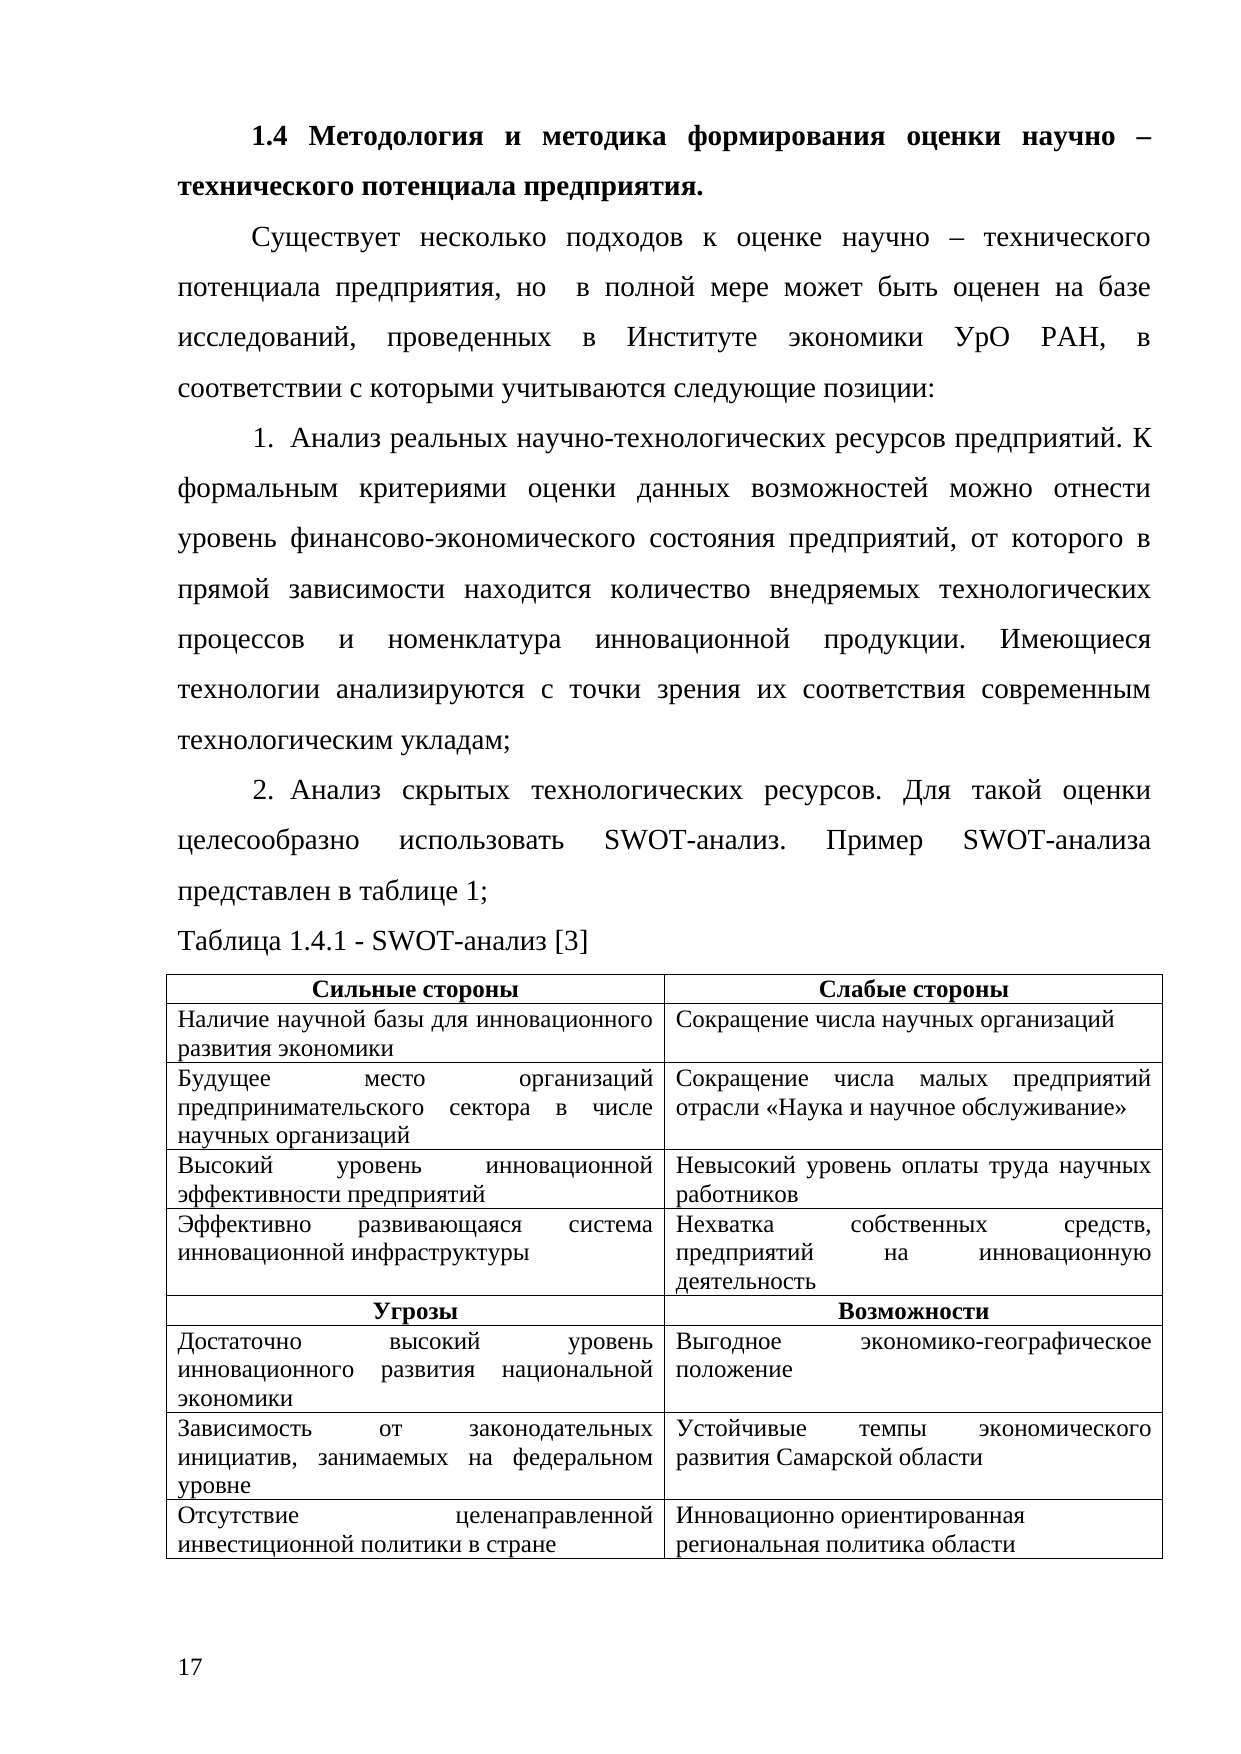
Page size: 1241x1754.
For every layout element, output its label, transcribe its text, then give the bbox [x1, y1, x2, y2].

table_cell Выгодное экономико-географическое положение [665, 1326, 1162, 1412]
list Анализ скрытых технологических ресурсов. Для такой оценки целесообразно использовать SWOT-анализ. Пример SWOT-анализа представлен в таблице 1; [177, 772, 1152, 906]
table_header Слабые стороны [665, 975, 1162, 1003]
table_cell Высокий уровень инновационной эффективности предприятий [167, 1150, 664, 1208]
table_cell Нехватка собственных средств, предприятий на инновационную деятельность [665, 1209, 1162, 1295]
table_cell Достаточно высокий уровень инновационного развития национальной экономики [167, 1326, 664, 1412]
table_cell Сокращение числа научных организаций [665, 1004, 1162, 1062]
table_cell Невысокий уровень оплаты труда научных работников [665, 1150, 1162, 1208]
table_header Сильные стороны [167, 975, 664, 1003]
table_cell Угрозы [167, 1296, 664, 1325]
list Анализ реальных научно-технологических ресурсов предприятий. К формальным критериями оценки данных возможностей можно отнести уровень финансово-экономического состояния предприятий, от которого в прямой зависимости находится количество внедряемых технологических процессов и номенклатура инновационной продукции. Имеющиеся технологии анализируются с точки зрения их соответствия современным технологическим укладам; [177, 420, 1152, 755]
table_cell Будущее место организаций предпринимательского сектора в числе научных организаций [167, 1063, 664, 1149]
text Существует несколько подходов к оценке научно – технического потенциала предприятия, но в полной мере может быть оценен на базе исследований, проведенных в Институте экономики УрО РАН, в соответствии с которыми учитываются следующие позиции: [177, 219, 1152, 403]
table_cell Наличие научной базы для инновационного развития экономики [167, 1004, 664, 1062]
table_cell Сокращение числа малых предприятий отрасли «Наука и научное обслуживание» [665, 1063, 1162, 1149]
table_cell Зависимость от законодательных инициатив, занимаемых на федеральном уровне [167, 1413, 664, 1499]
subtitle 1.4 Методология и методика формирования оценки научно – технического потенциала предприятия. [177, 118, 1152, 202]
table_cell Инновационно ориентированная региональная политика области [665, 1500, 1162, 1558]
table_cell Возможности [665, 1296, 1162, 1325]
table_cell Эффективно развивающаяся система инновационной инфраструктуры [167, 1209, 664, 1295]
table_cell Отсутствие целенаправленной инвестиционной политики в стране [167, 1500, 664, 1558]
text Таблица 1.4.1 - SWOT-анализ [3] [177, 923, 1152, 957]
table_cell Устойчивые темпы экономического развития Самарской области [665, 1413, 1162, 1499]
